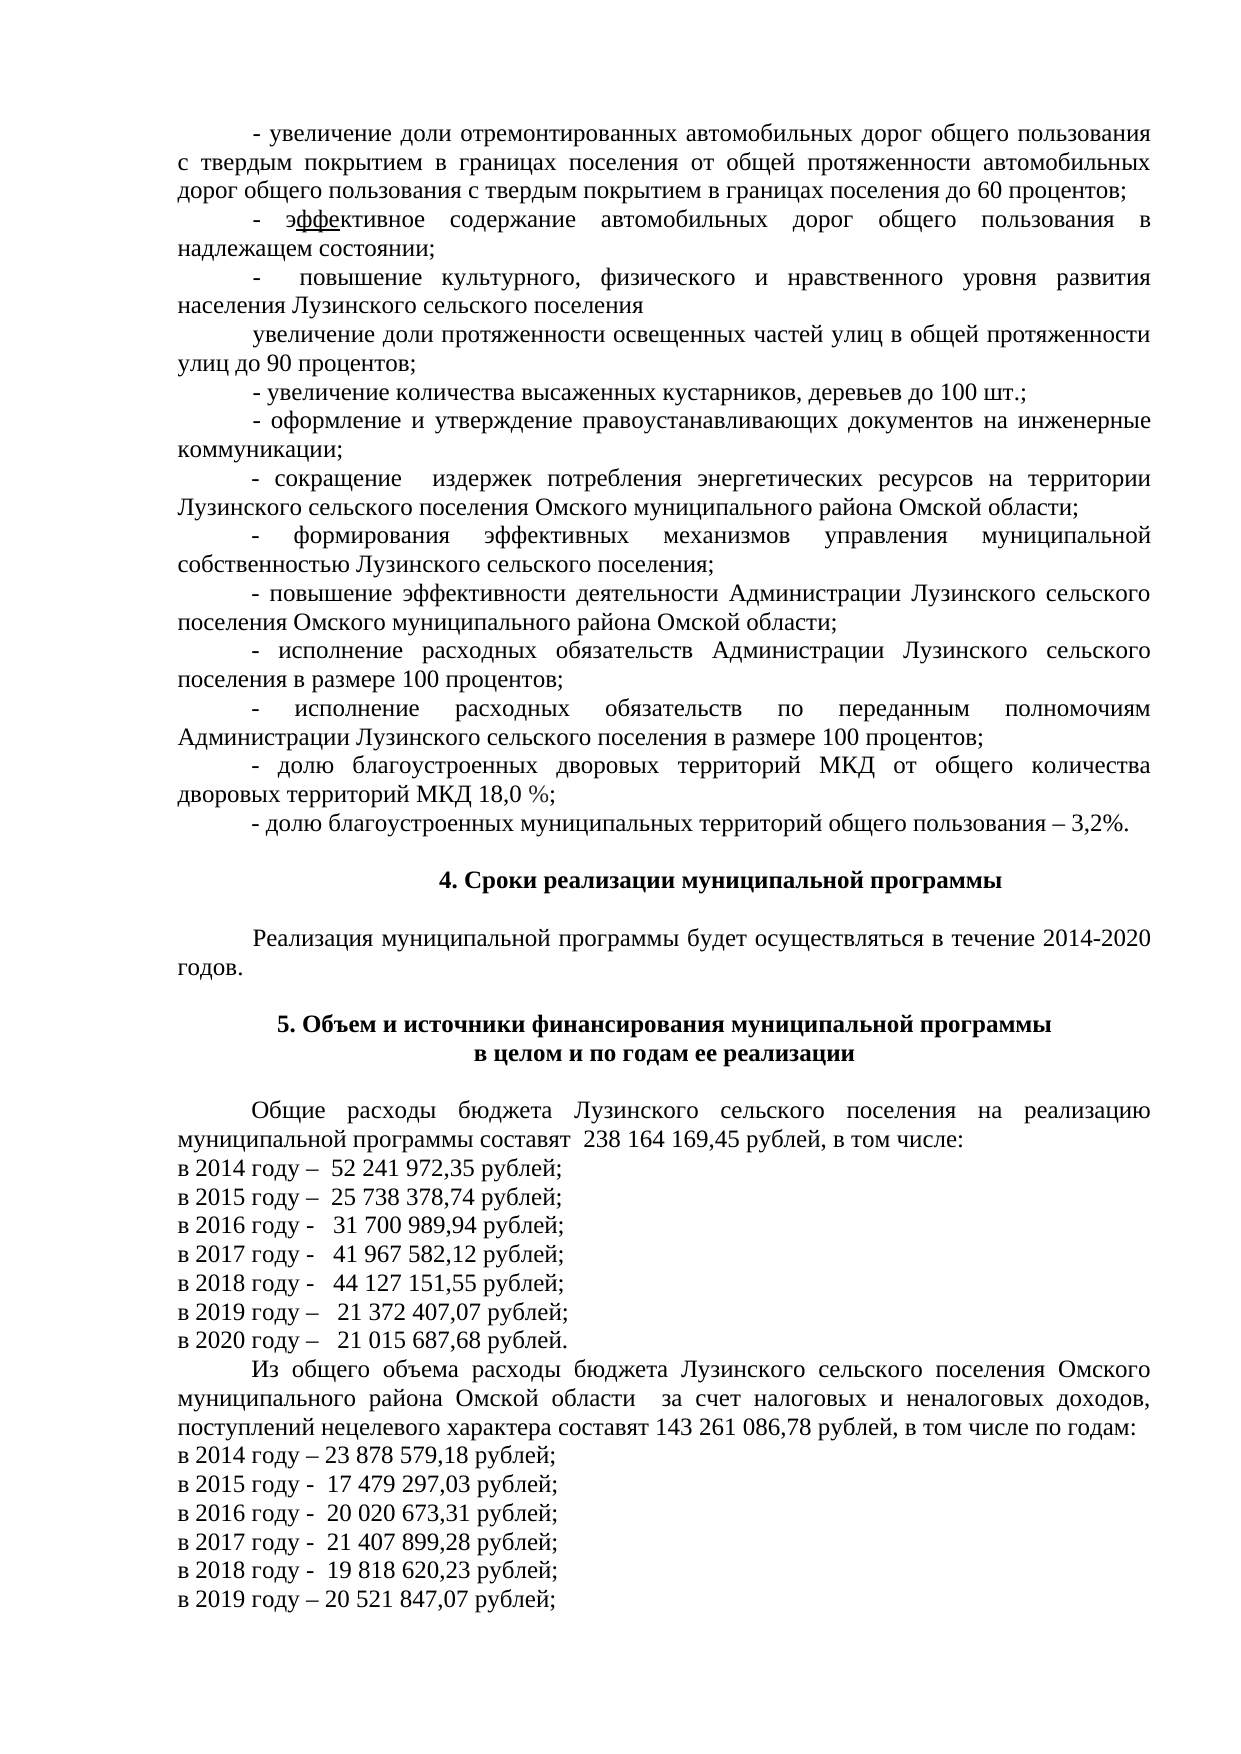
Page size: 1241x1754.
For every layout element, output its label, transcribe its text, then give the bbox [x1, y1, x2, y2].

text в 2014 году – 52 241 972,35 рублей; [177, 1153, 1152, 1182]
text в 2014 году – 23 878 579,18 рублей; [177, 1441, 1152, 1469]
text - увеличение количества высаженных кустарников, деревьев до 100 шт.; [177, 377, 1152, 406]
text в 2018 году - 44 127 151,55 рублей; [177, 1268, 1152, 1297]
text - увеличение доли отремонтированных автомобильных дорог общего пользования с твердым покрытием в границах поселения от общей протяженности автомобильных дорог общего пользования с твердым покрытием в границах поселения до 60 процентов; [177, 118, 1152, 204]
text в 2015 году – 25 738 378,74 рублей; [177, 1182, 1152, 1211]
text Из общего объема расходы бюджета Лузинского сельского поселения Омского муниципального района Омской области за счет налоговых и неналоговых доходов, поступлений нецелевого характера составят 143 261 086,78 рублей, в том числе по годам: [177, 1354, 1152, 1441]
text в 2017 году - 21 407 899,28 рублей; [177, 1527, 1152, 1556]
text - повышение культурного, физического и нравственного уровня развития населения Лузинского сельского поселения [177, 262, 1152, 319]
text - эффективное содержание автомобильных дорог общего пользования в надлежащем состоянии; [177, 204, 1152, 262]
text - исполнение расходных обязательств Администрации Лузинского сельского поселения в размере 100 процентов; [177, 636, 1152, 693]
text Реализация муниципальной программы будет осуществляться в течение 2014-2020 годов. [177, 923, 1152, 981]
text - повышение эффективности деятельности Администрации Лузинского сельского поселения Омского муниципального района Омской области; [177, 578, 1152, 636]
text в 2015 году - 17 479 297,03 рублей; [177, 1469, 1152, 1498]
text в 2020 году – 21 015 687,68 рублей. [177, 1326, 1152, 1354]
text - исполнение расходных обязательств по переданным полномочиям Администрации Лузинского сельского поселения в размере 100 процентов; [177, 693, 1152, 751]
text в 2019 году – 21 372 407,07 рублей; [177, 1297, 1152, 1326]
text в 2016 году - 31 700 989,94 рублей; [177, 1211, 1152, 1239]
text Общие расходы бюджета Лузинского сельского поселения на реализацию муниципальной программы составят 238 164 169,45 рублей, в том числе: [177, 1096, 1152, 1153]
text в 2016 году - 20 020 673,31 рублей; [177, 1498, 1152, 1527]
text 4. Сроки реализации муниципальной программы [290, 866, 1152, 894]
text - долю благоустроенных муниципальных территорий общего пользования – 3,2%. [177, 808, 1152, 837]
text - долю благоустроенных дворовых территорий МКД от общего количества дворовых территорий МКД 18,0 %; [177, 751, 1152, 808]
text - формирования эффективных механизмов управления муниципальной собственностью Лузинского сельского поселения; [177, 521, 1152, 578]
text в 2019 году – 20 521 847,07 рублей; [177, 1584, 1152, 1613]
text - оформление и утверждение правоустанавливающих документов на инженерные коммуникации; [177, 406, 1152, 463]
text 5. Объем и источники финансирования муниципальной программы [177, 1009, 1152, 1038]
text увеличение доли протяженности освещенных частей улиц в общей протяженности улиц до 90 процентов; [177, 319, 1152, 377]
text в целом и по годам ее реализации [177, 1038, 1152, 1067]
text в 2018 году - 19 818 620,23 рублей; [177, 1556, 1152, 1584]
text в 2017 году - 41 967 582,12 рублей; [177, 1239, 1152, 1268]
text - сокращение издержек потребления энергетических ресурсов на территории Лузинского сельского поселения Омского муниципального района Омской области; [177, 463, 1152, 521]
